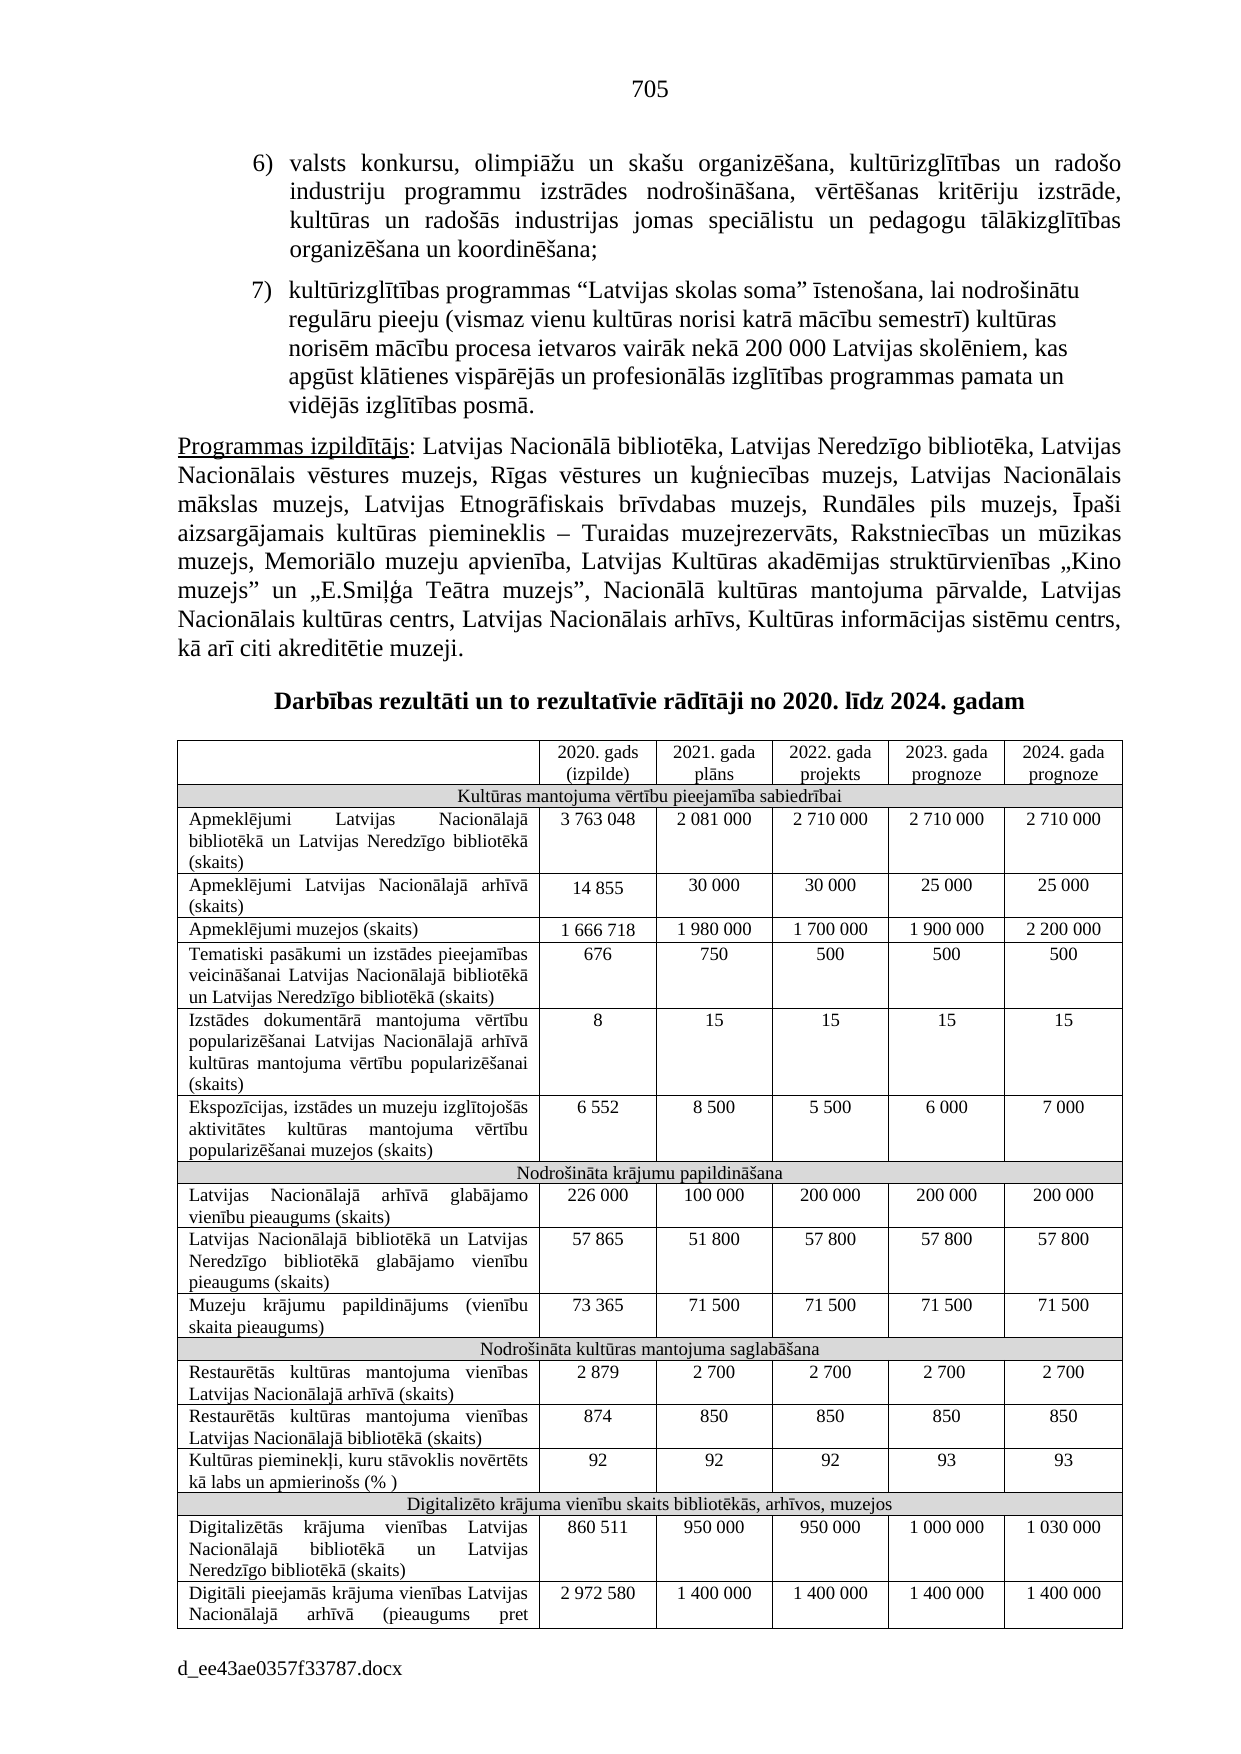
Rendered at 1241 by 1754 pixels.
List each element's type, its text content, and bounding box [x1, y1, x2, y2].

table_cell Nodrošināta krājumu papildināšana [178, 1162, 1122, 1183]
table_cell 71 500 [889, 1294, 1004, 1337]
table_cell 2 700 [1005, 1361, 1122, 1404]
table_cell 950 000 [657, 1516, 772, 1581]
table_header [178, 741, 539, 784]
list valsts konkursu, olimpiāžu un skašu organizēšana, kultūrizglītības un radošo industriju programmu izstrādes nodrošināšana, vērtēšanas kritēriju izstrāde, kultūras un radošās industrijas jomas speciālistu un pedagogu tālākizglītības organizēšana un koordinēšana; [252, 148, 1122, 263]
table_cell 71 500 [1005, 1294, 1122, 1337]
table_cell 93 [889, 1449, 1004, 1492]
table_header 2024. gada prognoze [1005, 741, 1122, 784]
table_cell Apmeklējumi muzejos (skaits) [178, 918, 539, 942]
table_cell Tematiski pasākumi un izstādes pieejamības veicināšanai Latvijas Nacionālajā bibliotēkā un Latvijas Neredzīgo bibliotēkā (skaits) [178, 943, 539, 1007]
table_cell 1 700 000 [773, 918, 888, 942]
table_cell 1 400 000 [657, 1582, 772, 1628]
table_cell 6 552 [540, 1096, 656, 1161]
table_cell Kultūras pieminekļi, kuru stāvoklis novērtēts kā labs un apmierinošs (% ) [178, 1449, 539, 1492]
table_cell 2 700 [889, 1361, 1004, 1404]
table_cell 1 980 000 [657, 918, 772, 942]
table_cell Kultūras mantojuma vērtību pieejamība sabiedrībai [178, 785, 1122, 807]
table_cell 2 710 000 [1005, 808, 1122, 873]
table_cell 2 879 [540, 1361, 656, 1404]
table_cell 1 400 000 [889, 1582, 1004, 1628]
table_cell 15 [889, 1009, 1004, 1095]
table_cell 3 763 048 [540, 808, 656, 873]
table_cell 2 710 000 [773, 808, 888, 873]
table_cell Nodrošināta kultūras mantojuma saglabāšana [178, 1338, 1122, 1360]
table_cell Apmeklējumi Latvijas Nacionālajā arhīvā (skaits) [178, 874, 539, 917]
table_header 2023. gada prognoze [889, 741, 1004, 784]
table_cell 874 [540, 1405, 656, 1448]
table_cell 1 000 000 [889, 1516, 1004, 1581]
table_cell 1 900 000 [889, 918, 1004, 942]
table_cell Latvijas Nacionālajā bibliotēkā un Latvijas Neredzīgo bibliotēkā glabājamo vienību pieaugums (skaits) [178, 1228, 539, 1293]
table_cell 2 700 [773, 1361, 888, 1404]
table_header 2022. gada projekts [773, 741, 888, 784]
table_cell Apmeklējumi Latvijas Nacionālajā bibliotēkā un Latvijas Neredzīgo bibliotēkā (skaits) [178, 808, 539, 873]
list kultūrizglītības programmas “Latvijas skolas soma” īstenošana, lai nodrošinātu regulāru pieeju (vismaz vienu kultūras norisi katrā mācību semestrī) kultūras norisēm mācību procesa ietvaros vairāk nekā 200 000 Latvijas skolēniem, kas apgūst klātienes vispārējās un profesionālās izglītības programmas pamata un vidējās izglītības posmā. [251, 275, 1122, 419]
table_cell 2 200 000 [1005, 918, 1122, 942]
table_cell 57 800 [1005, 1228, 1122, 1293]
table_cell 8 500 [657, 1096, 772, 1161]
table_cell 15 [773, 1009, 888, 1095]
table_cell 2 710 000 [889, 808, 1004, 873]
table_cell 57 800 [889, 1228, 1004, 1293]
table_cell 200 000 [1005, 1184, 1122, 1227]
table_cell 93 [1005, 1449, 1122, 1492]
table_header 2020. gads (izpilde) [540, 741, 656, 784]
table_cell 92 [540, 1449, 656, 1492]
table_cell 51 800 [657, 1228, 772, 1293]
table_cell 57 800 [773, 1228, 888, 1293]
table_cell Izstādes dokumentārā mantojuma vērtību popularizēšanai Latvijas Nacionālajā arhīvā kultūras mantojuma vērtību popularizēšanai (skaits) [178, 1009, 539, 1095]
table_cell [178, 1582, 539, 1628]
table_cell 73 365 [540, 1294, 656, 1337]
table_cell 676 [540, 943, 656, 1007]
table_cell 200 000 [889, 1184, 1004, 1227]
table_cell Digitalizēto krājuma vienību skaits bibliotēkās, arhīvos, muzejos [178, 1493, 1122, 1515]
table_cell 860 511 [540, 1516, 656, 1581]
table_cell 200 000 [773, 1184, 888, 1227]
table_cell 2 700 [657, 1361, 772, 1404]
table_cell 1 030 000 [1005, 1516, 1122, 1581]
table_cell 1 666 718 [540, 918, 656, 942]
table_cell Restaurētās kultūras mantojuma vienības Latvijas Nacionālajā bibliotēkā (skaits) [178, 1405, 539, 1448]
table_cell 226 000 [540, 1184, 656, 1227]
table_cell 25 000 [1005, 874, 1122, 917]
table_cell 25 000 [889, 874, 1004, 917]
table_cell 500 [1005, 943, 1122, 1007]
table_cell 14 855 [540, 874, 656, 917]
table_cell 5 500 [773, 1096, 888, 1161]
table_cell 850 [773, 1405, 888, 1448]
table_cell Restaurētās kultūras mantojuma vienības Latvijas Nacionālajā arhīvā (skaits) [178, 1361, 539, 1404]
table_cell 950 000 [773, 1516, 888, 1581]
table_cell 92 [773, 1449, 888, 1492]
table_cell Digitalizētās krājuma vienības Latvijas Nacionālajā bibliotēkā un Latvijas Neredzīgo bibliotēkā (skaits) [178, 1516, 539, 1581]
table_cell 1 400 000 [773, 1582, 888, 1628]
table_cell 2 081 000 [657, 808, 772, 873]
table_cell 57 865 [540, 1228, 656, 1293]
table_cell 71 500 [657, 1294, 772, 1337]
table_cell 30 000 [773, 874, 888, 917]
table_cell 92 [657, 1449, 772, 1492]
table_cell 15 [1005, 1009, 1122, 1095]
table_cell 750 [657, 943, 772, 1007]
table_cell 850 [657, 1405, 772, 1448]
table_cell Ekspozīcijas, izstādes un muzeju izglītojošās aktivitātes kultūras mantojuma vērtību popularizēšanai muzejos (skaits) [178, 1096, 539, 1161]
table_cell 500 [773, 943, 888, 1007]
table_cell 1 400 000 [1005, 1582, 1122, 1628]
table_cell 2 972 580 [540, 1582, 656, 1628]
table_cell 850 [1005, 1405, 1122, 1448]
table_cell 8 [540, 1009, 656, 1095]
table_cell 71 500 [773, 1294, 888, 1337]
table_cell 15 [657, 1009, 772, 1095]
table_cell 500 [889, 943, 1004, 1007]
table_cell 850 [889, 1405, 1004, 1448]
table_cell 7 000 [1005, 1096, 1122, 1161]
table_cell Muzeju krājumu papildinājums (vienību skaita pieaugums) [178, 1294, 539, 1337]
table_cell 100 000 [657, 1184, 772, 1227]
table_cell 6 000 [889, 1096, 1004, 1161]
text Programmas izpildītājs: Latvijas Nacionālā bibliotēka, Latvijas Neredzīgo bibliotēka, Latvijas Nacionālais vēstures muzejs, Rīgas vēstures un kuģniecības muzejs, Latvijas Nacionālais mākslas muzejs, Latvijas Etnogrāfiskais brīvdabas muzejs, Rundāles pils muzejs, Īpaši aizsargājamais kultūras piemineklis – Turaidas muzejrezervāts, Rakstniecības un mūzikas muzejs, Memoriālo muzeju apvienība, Latvijas Kultūras akadēmijas struktūrvienības „Kino muzejs” un „E.Smiļģa Teātra muzejs”, Nacionālā kultūras mantojuma pārvalde, Latvijas Nacionālais kultūras centrs, Latvijas Nacionālais arhīvs, Kultūras informācijas sistēmu centrs, kā arī citi akreditētie muzeji. [177, 431, 1122, 661]
table_cell Latvijas Nacionālajā arhīvā glabājamo vienību pieaugums (skaits) [178, 1184, 539, 1227]
table_cell 30 000 [657, 874, 772, 917]
table_header 2021. gada plāns [657, 741, 772, 784]
text Darbības rezultāti un to rezultatīvie rādītāji no 2020. līdz 2024. gadam [177, 686, 1122, 715]
